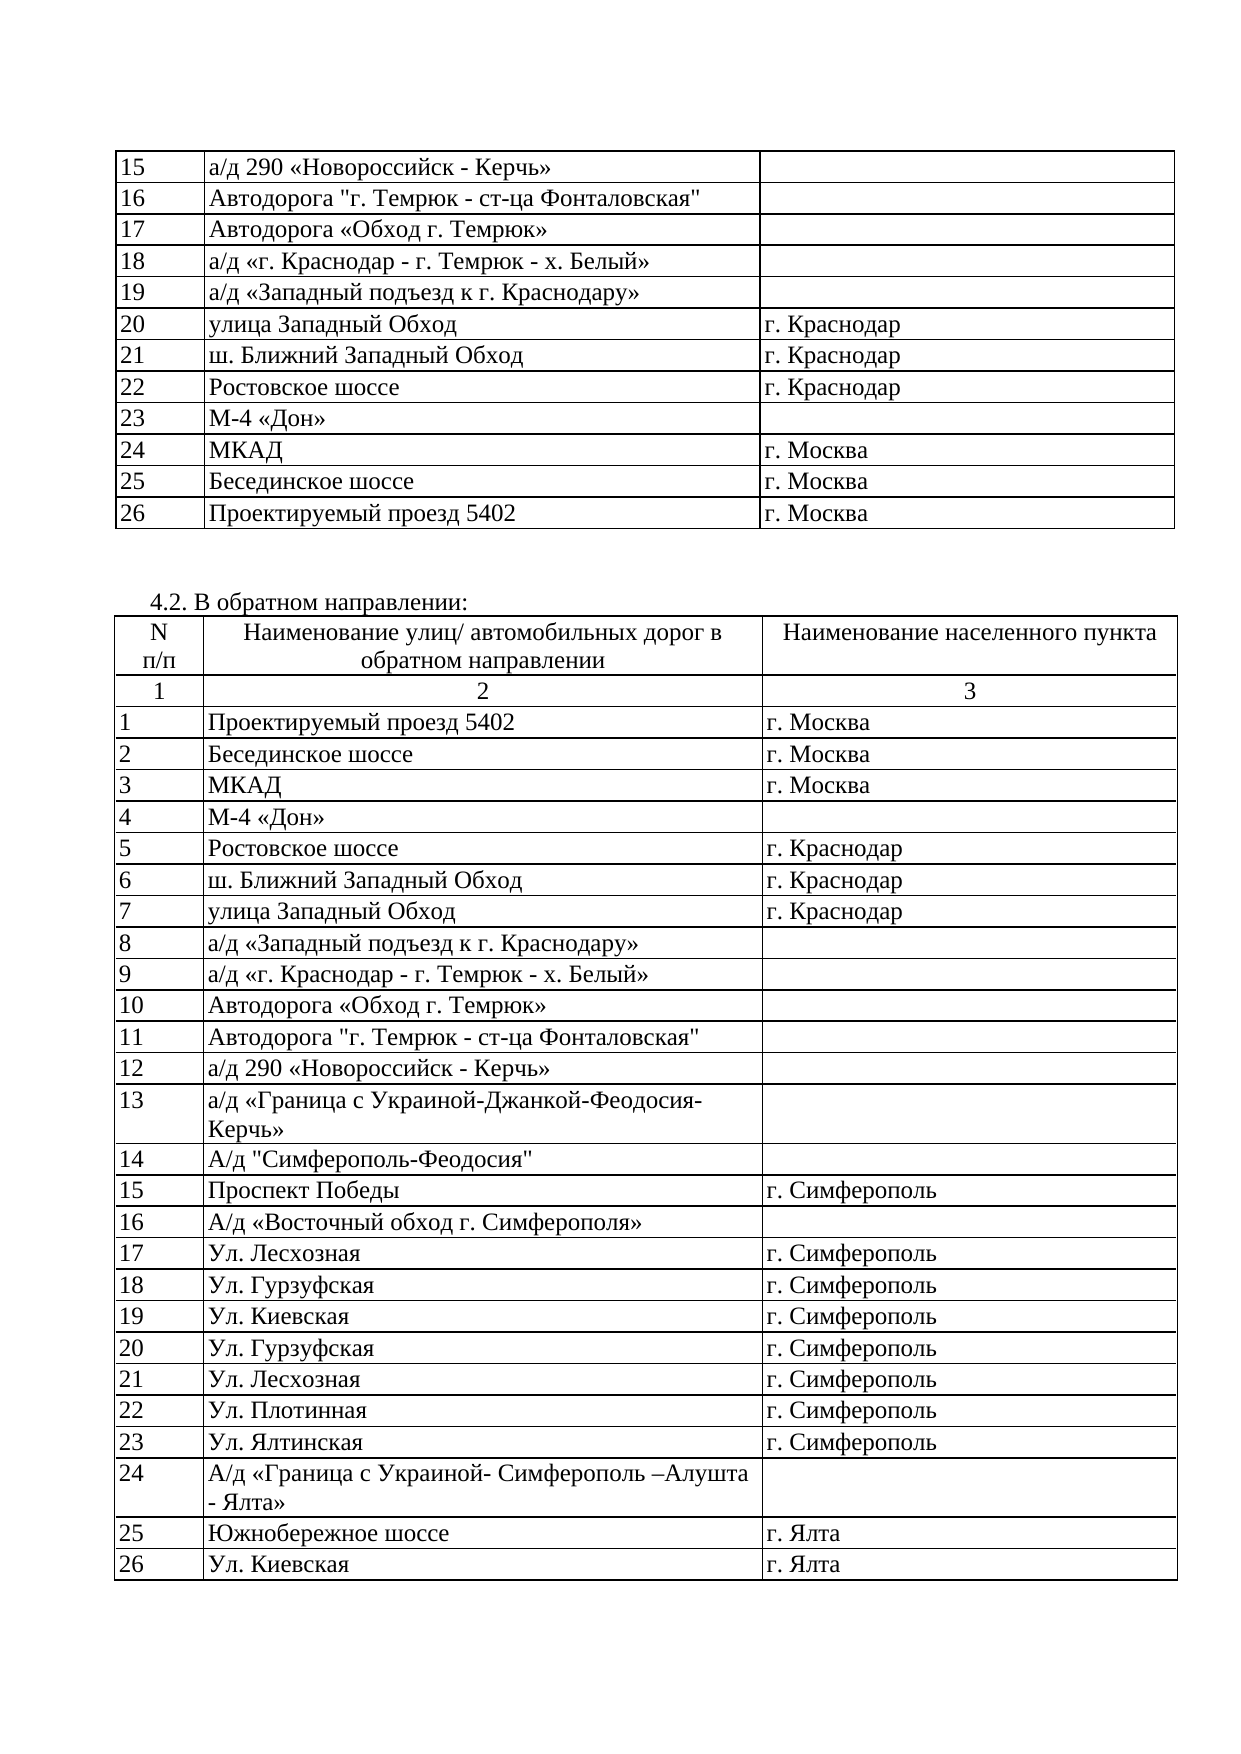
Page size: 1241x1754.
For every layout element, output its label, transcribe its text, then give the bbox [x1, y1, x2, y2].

table_cell [763, 1020, 1177, 1052]
table_cell 6 [115, 864, 203, 894]
table_cell г. Симферополь [763, 1331, 1177, 1363]
table_cell 23 [117, 403, 204, 433]
table_cell улица Западный Обход [205, 309, 759, 339]
table_cell А/д «Восточный обход г. Симферополя» [204, 1207, 762, 1237]
table_cell Ростовское шоссе [204, 833, 762, 863]
table_cell А/д «Граница с Украиной- Симферополь –Алушта - Ялта» [204, 1459, 762, 1516]
table_cell 10 [115, 990, 203, 1020]
table_cell г. Симферополь [763, 1237, 1177, 1268]
table_cell г. Краснодар [763, 895, 1177, 926]
table_cell 21 [117, 340, 204, 370]
table_cell г. Москва [761, 435, 1174, 464]
table_cell 15 [117, 152, 204, 181]
table_cell г. Симферополь [763, 1174, 1177, 1205]
table_cell ш. Ближний Западный Обход [204, 865, 762, 894]
table_cell г. Краснодар [761, 340, 1174, 370]
table_cell а/д «г. Краснодар - г. Темрюк - х. Белый» [205, 246, 759, 276]
table_cell Проектируемый проезд 5402 [204, 707, 762, 737]
table_header N п/п [115, 617, 203, 674]
table_cell [763, 1457, 1177, 1516]
table_cell Ул. Лесхозная [204, 1238, 762, 1268]
table_cell 16 [115, 1206, 203, 1237]
table_cell г. Симферополь [763, 1394, 1177, 1426]
table_cell г. Симферополь [763, 1268, 1177, 1300]
table_cell г. Краснодар [761, 309, 1174, 339]
table_cell [761, 277, 1174, 307]
text 4.2. В обратном направлении: [150, 587, 1090, 615]
table_cell а/д «Западный подъезд к г. Краснодару» [205, 277, 759, 307]
table_cell г. Москва [763, 769, 1177, 800]
table_cell 16 [117, 183, 204, 213]
table_cell г. Ялта [763, 1548, 1177, 1579]
table_cell 23 [115, 1427, 203, 1457]
table_cell г. Краснодар [763, 832, 1177, 863]
table_cell [761, 215, 1174, 244]
table_cell Ул. Киевская [204, 1301, 762, 1331]
table_cell Автодорога "г. Темрюк - ст-ца Фонталовская" [205, 183, 759, 213]
table_cell 22 [117, 372, 204, 402]
table_cell [761, 246, 1174, 276]
table_cell 19 [115, 1301, 203, 1331]
table_cell 1 [115, 675, 203, 706]
table_cell М-4 «Дон» [205, 403, 759, 433]
table_cell [761, 403, 1174, 433]
table_cell 24 [115, 1458, 203, 1516]
table_cell [763, 1143, 1177, 1174]
table_cell [763, 1205, 1177, 1237]
table_cell [763, 926, 1177, 957]
table_header Наименование населенного пункта [763, 617, 1177, 674]
table_cell [763, 958, 1177, 989]
table_cell 24 [117, 435, 204, 464]
table_cell 7 [115, 896, 203, 926]
table_cell 14 [115, 1144, 203, 1174]
table_cell 5 [115, 833, 203, 863]
table_cell МКАД [204, 770, 762, 800]
table_cell Ул. Киевская [204, 1549, 762, 1579]
table_cell а/д «Западный подъезд к г. Краснодару» [204, 928, 762, 957]
table_cell Ул. Гурзуфская [204, 1333, 762, 1363]
table_cell 17 [115, 1238, 203, 1268]
table_cell 25 [115, 1517, 203, 1547]
table_cell 12 [115, 1053, 203, 1083]
table_cell 9 [115, 959, 203, 989]
table_cell а/д «Граница с Украиной-Джанкой-Феодосия-Керчь» [204, 1085, 762, 1142]
table_cell а/д 290 «Новороссийск - Керчь» [204, 1053, 762, 1083]
table_cell [761, 152, 1174, 181]
table_header Наименование улиц/ автомобильных дорог в обратном направлении [204, 617, 762, 674]
table_cell ш. Ближний Западный Обход [205, 340, 759, 370]
table_cell [763, 800, 1177, 832]
table_cell Ул. Лесхозная [204, 1364, 762, 1394]
table_cell Бесединское шоссе [205, 466, 759, 496]
table_cell г. Ялта [763, 1516, 1177, 1547]
table_cell г. Симферополь [763, 1300, 1177, 1331]
table_cell М-4 «Дон» [204, 802, 762, 832]
table_cell 26 [115, 1549, 203, 1579]
table_cell 20 [117, 309, 204, 339]
table_cell [761, 183, 1174, 213]
table_cell А/д "Симферополь-Феодосия" [204, 1144, 762, 1174]
table_cell улица Западный Обход [204, 896, 762, 926]
table_cell г. Симферополь [763, 1426, 1177, 1457]
table_cell 15 [115, 1175, 203, 1205]
table_cell 25 [117, 466, 204, 496]
table_cell Ростовское шоссе [205, 372, 759, 402]
table_cell г. Москва [763, 706, 1177, 737]
table_cell 18 [115, 1269, 203, 1300]
table_cell 2 [115, 738, 203, 769]
table_cell 8 [115, 927, 203, 957]
table_cell 21 [115, 1364, 203, 1394]
table_cell Ул. Плотинная [204, 1396, 762, 1426]
table_cell Южнобережное шоссе [204, 1518, 762, 1547]
table_cell 3 [115, 770, 203, 800]
table_cell а/д «г. Краснодар - г. Темрюк - х. Белый» [204, 959, 762, 989]
table_cell Автодорога "г. Темрюк - ст-ца Фонталовская" [204, 1022, 762, 1052]
table_cell Автодорога «Обход г. Темрюк» [205, 215, 759, 244]
table_cell г. Москва [761, 498, 1174, 527]
table_cell г. Москва [761, 466, 1174, 496]
table_cell Проектируемый проезд 5402 [205, 498, 759, 527]
table_cell 22 [115, 1395, 203, 1426]
table_cell 1 [115, 707, 203, 737]
table_cell Автодорога «Обход г. Темрюк» [204, 991, 762, 1020]
table_cell Проспект Победы [204, 1176, 762, 1205]
table_cell 13 [115, 1084, 203, 1142]
table_cell 17 [117, 215, 204, 244]
table_cell 4 [115, 801, 203, 832]
table_cell 2 [204, 676, 762, 706]
table_cell 19 [117, 277, 204, 307]
table_cell 20 [115, 1332, 203, 1363]
table_cell г. Симферополь [763, 1363, 1177, 1394]
table_cell 3 [763, 674, 1177, 706]
table_cell 11 [115, 1021, 203, 1052]
table_cell [763, 989, 1177, 1020]
table_cell Бесединское шоссе [204, 739, 762, 769]
table_cell 26 [117, 498, 204, 527]
table_cell г. Москва [763, 737, 1177, 769]
table_cell Ул. Гурзуфская [204, 1270, 762, 1300]
table_cell г. Краснодар [761, 372, 1174, 402]
table_cell Ул. Ялтинская [204, 1427, 762, 1457]
table_cell [763, 1052, 1177, 1083]
table_cell а/д 290 «Новороссийск - Керчь» [205, 152, 759, 181]
table_cell г. Краснодар [763, 863, 1177, 894]
table_cell МКАД [205, 435, 759, 464]
table_cell 18 [117, 246, 204, 276]
table_cell [763, 1083, 1177, 1142]
